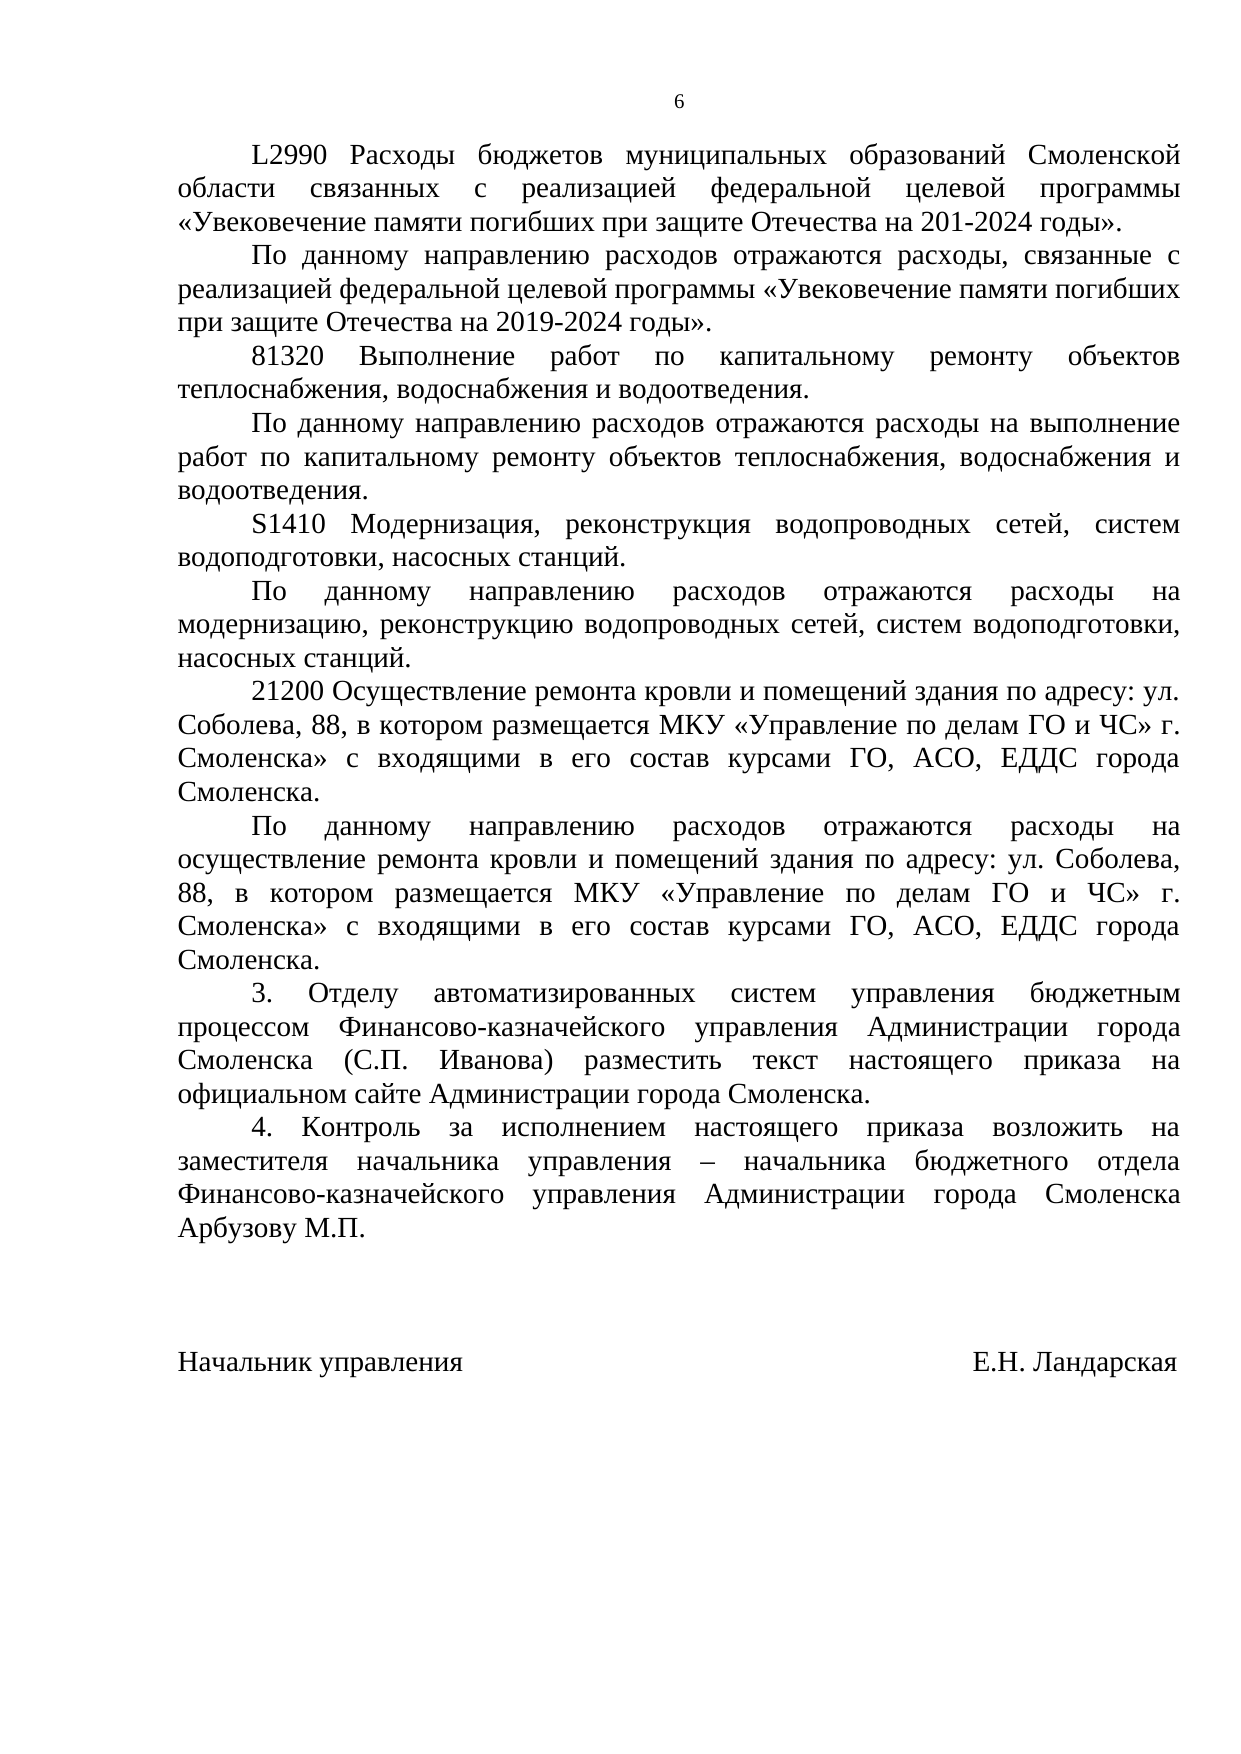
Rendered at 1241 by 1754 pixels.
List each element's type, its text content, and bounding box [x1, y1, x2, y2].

text L2990 Расходы бюджетов муниципальных образований Смоленской области связанных с реализацией федеральной целевой программы «Увековечение памяти погибших при защите Отечества на 201-2024 годы». [177, 137, 1181, 237]
text 4. Контроль за исполнением настоящего приказа возложить на заместителя начальника управления – начальника бюджетного отдела Финансово-казначейского управления Администрации города Смоленска Арбузову М.П. [177, 1109, 1181, 1244]
text По данному направлению расходов отражаются расходы на осуществление ремонта кровли и помещений здания по адресу: ул. Соболева, 88, в котором размещается МКУ «Управление по делам ГО и ЧС» г. Смоленска» с входящими в его состав курсами ГО, АСО, ЕДДС города Смоленска. [177, 808, 1181, 975]
text 3. Отделу автоматизированных систем управления бюджетным процессом Финансово-казначейского управления Администрации города Смоленска (С.П. Иванова) разместить текст настоящего приказа на официальном сайте Администрации города Смоленска. [177, 975, 1181, 1109]
text S1410 Модернизация, реконструкция водопроводных сетей, систем водоподготовки, насосных станций. [177, 506, 1181, 573]
text По данному направлению расходов отражаются расходы на модернизацию, реконструкцию водопроводных сетей, систем водоподготовки, насосных станций. [177, 573, 1181, 673]
text По данному направлению расходов отражаются расходы на выполнение работ по капитальному ремонту объектов теплоснабжения, водоснабжения и водоотведения. [177, 405, 1181, 506]
text По данному направлению расходов отражаются расходы, связанные с реализацией федеральной целевой программы «Увековечение памяти погибших при защите Отечества на 2019-2024 годы». [177, 237, 1181, 338]
text 81320 Выполнение работ по капитальному ремонту объектов теплоснабжения, водоснабжения и водоотведения. [177, 338, 1181, 405]
text 21200 Осуществление ремонта кровли и помещений здания по адресу: ул. Соболева, 88, в котором размещается МКУ «Управление по делам ГО и ЧС» г. Смоленска» с входящими в его состав курсами ГО, АСО, ЕДДС города Смоленска. [177, 673, 1181, 808]
text Начальник управления Е.Н. Ландарская [177, 1344, 1181, 1378]
